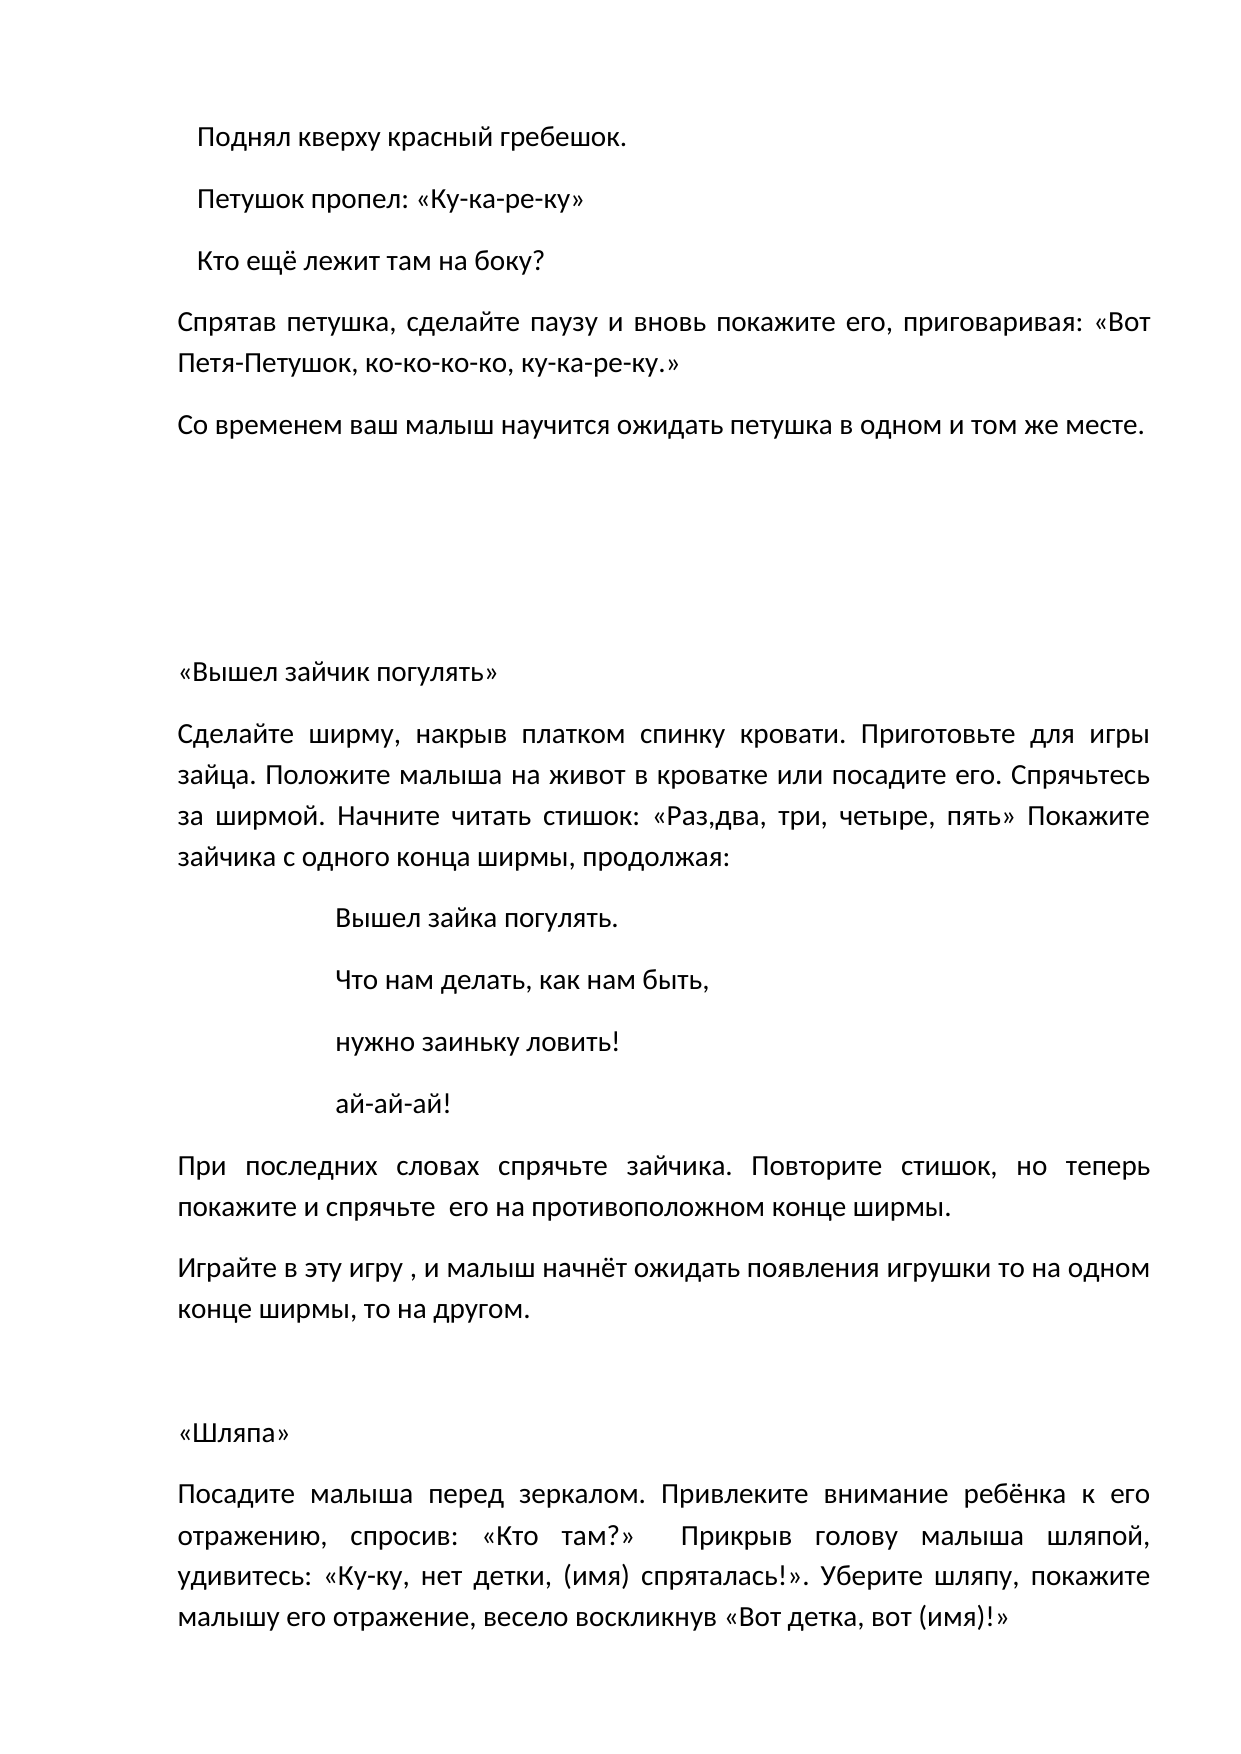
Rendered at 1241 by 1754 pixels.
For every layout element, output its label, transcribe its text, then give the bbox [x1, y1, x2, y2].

text Поднял кверху красный гребешок. [177, 118, 1152, 154]
text Вышел зайка погулять. [177, 899, 1152, 935]
text «Вышел зайчик погулять» [177, 653, 1152, 689]
text Посадите малыша перед зеркалом. Привлеките внимание ребёнка к его отражению, спросив: «Кто там?» Прикрыв голову малыша шляпой, удивитесь: «Ку-ку, нет детки, (имя) спряталась!». Уберите шляпу, покажите малышу его отражение, весело воскликнув «Вот детка, вот (имя)!» [177, 1476, 1152, 1634]
text Играйте в эту игру , и малыш начнёт ожидать появления игрушки то на одном конце ширмы, то на другом. [177, 1249, 1152, 1326]
text ай-ай-ай! [177, 1085, 1152, 1121]
text Со временем ваш малыш научится ожидать петушка в одном и том же месте. [177, 406, 1152, 442]
text нужно заиньку ловить! [177, 1023, 1152, 1059]
text Кто ещё лежит там на боку? [177, 242, 1152, 277]
text Петушок пропел: «Ку-ка-ре-ку» [177, 180, 1152, 216]
text При последних словах спрячьте зайчика. Повторите стишок, но теперь покажите и спрячьте его на противоположном конце ширмы. [177, 1147, 1152, 1223]
text Спрятав петушка, сделайте паузу и вновь покажите его, приговаривая: «Вот Петя-Петушок, ко-ко-ко-ко, ку-ка-ре-ку.» [177, 303, 1152, 380]
text Сделайте ширму, накрыв платком спинку кровати. Приготовьте для игры зайца. Положите малыша на живот в кроватке или посадите его. Спрячьтесь за ширмой. Начните читать стишок: «Раз,два, три, четыре, пять» Покажите зайчика с одного конца ширмы, продолжая: [177, 715, 1152, 873]
text Что нам делать, как нам быть, [177, 961, 1152, 997]
text «Шляпа» [177, 1414, 1152, 1449]
